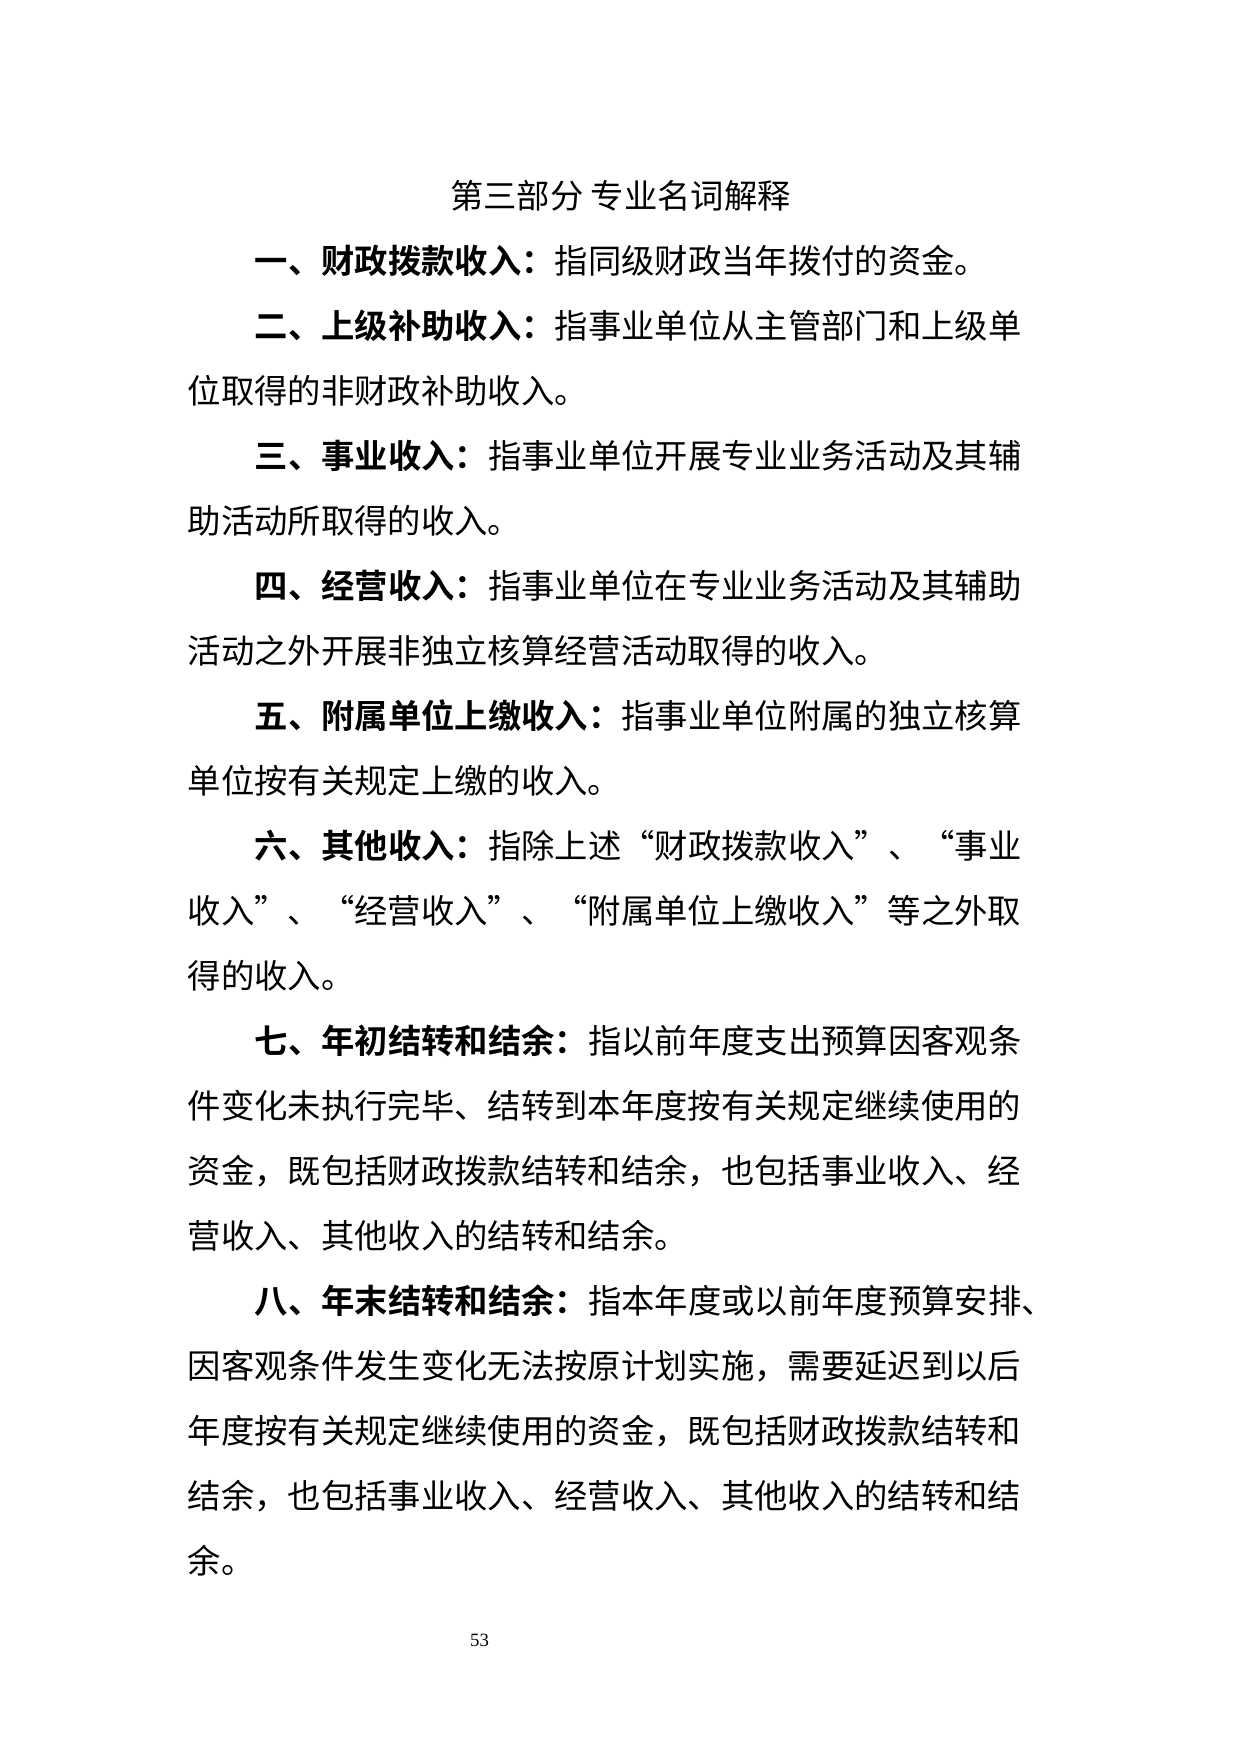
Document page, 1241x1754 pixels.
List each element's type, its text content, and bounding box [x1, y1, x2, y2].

text 八、年末结转和结余：指本年度或以前年度预算安排、因客观条件发生变化无法按原计划实施，需要延迟到以后年度按有关规定继续使用的资金，既包括财政拨款结转和结余，也包括事业收入、经营收入、其他收入的结转和结余。 [187, 1267, 1053, 1592]
text 二、上级补助收入：指事业单位从主管部门和上级单位取得的非财政补助收入。 [187, 292, 1053, 422]
text 第三部分 专业名词解释 [187, 162, 1053, 227]
text 三、事业收入：指事业单位开展专业业务活动及其辅助活动所取得的收入。 [187, 422, 1053, 552]
text 七、年初结转和结余：指以前年度支出预算因客观条件变化未执行完毕、结转到本年度按有关规定继续使用的资金，既包括财政拨款结转和结余，也包括事业收入、经营收入、其他收入的结转和结余。 [187, 1007, 1053, 1267]
text 一、财政拨款收入：指同级财政当年拨付的资金。 [187, 227, 1053, 292]
text 六、其他收入：指除上述“财政拨款收入”、“事业收入”、“经营收入”、“附属单位上缴收入”等之外取得的收入。 [187, 812, 1053, 1007]
text 五、附属单位上缴收入：指事业单位附属的独立核算单位按有关规定上缴的收入。 [187, 682, 1053, 812]
text 四、经营收入：指事业单位在专业业务活动及其辅助活动之外开展非独立核算经营活动取得的收入。 [187, 552, 1053, 682]
